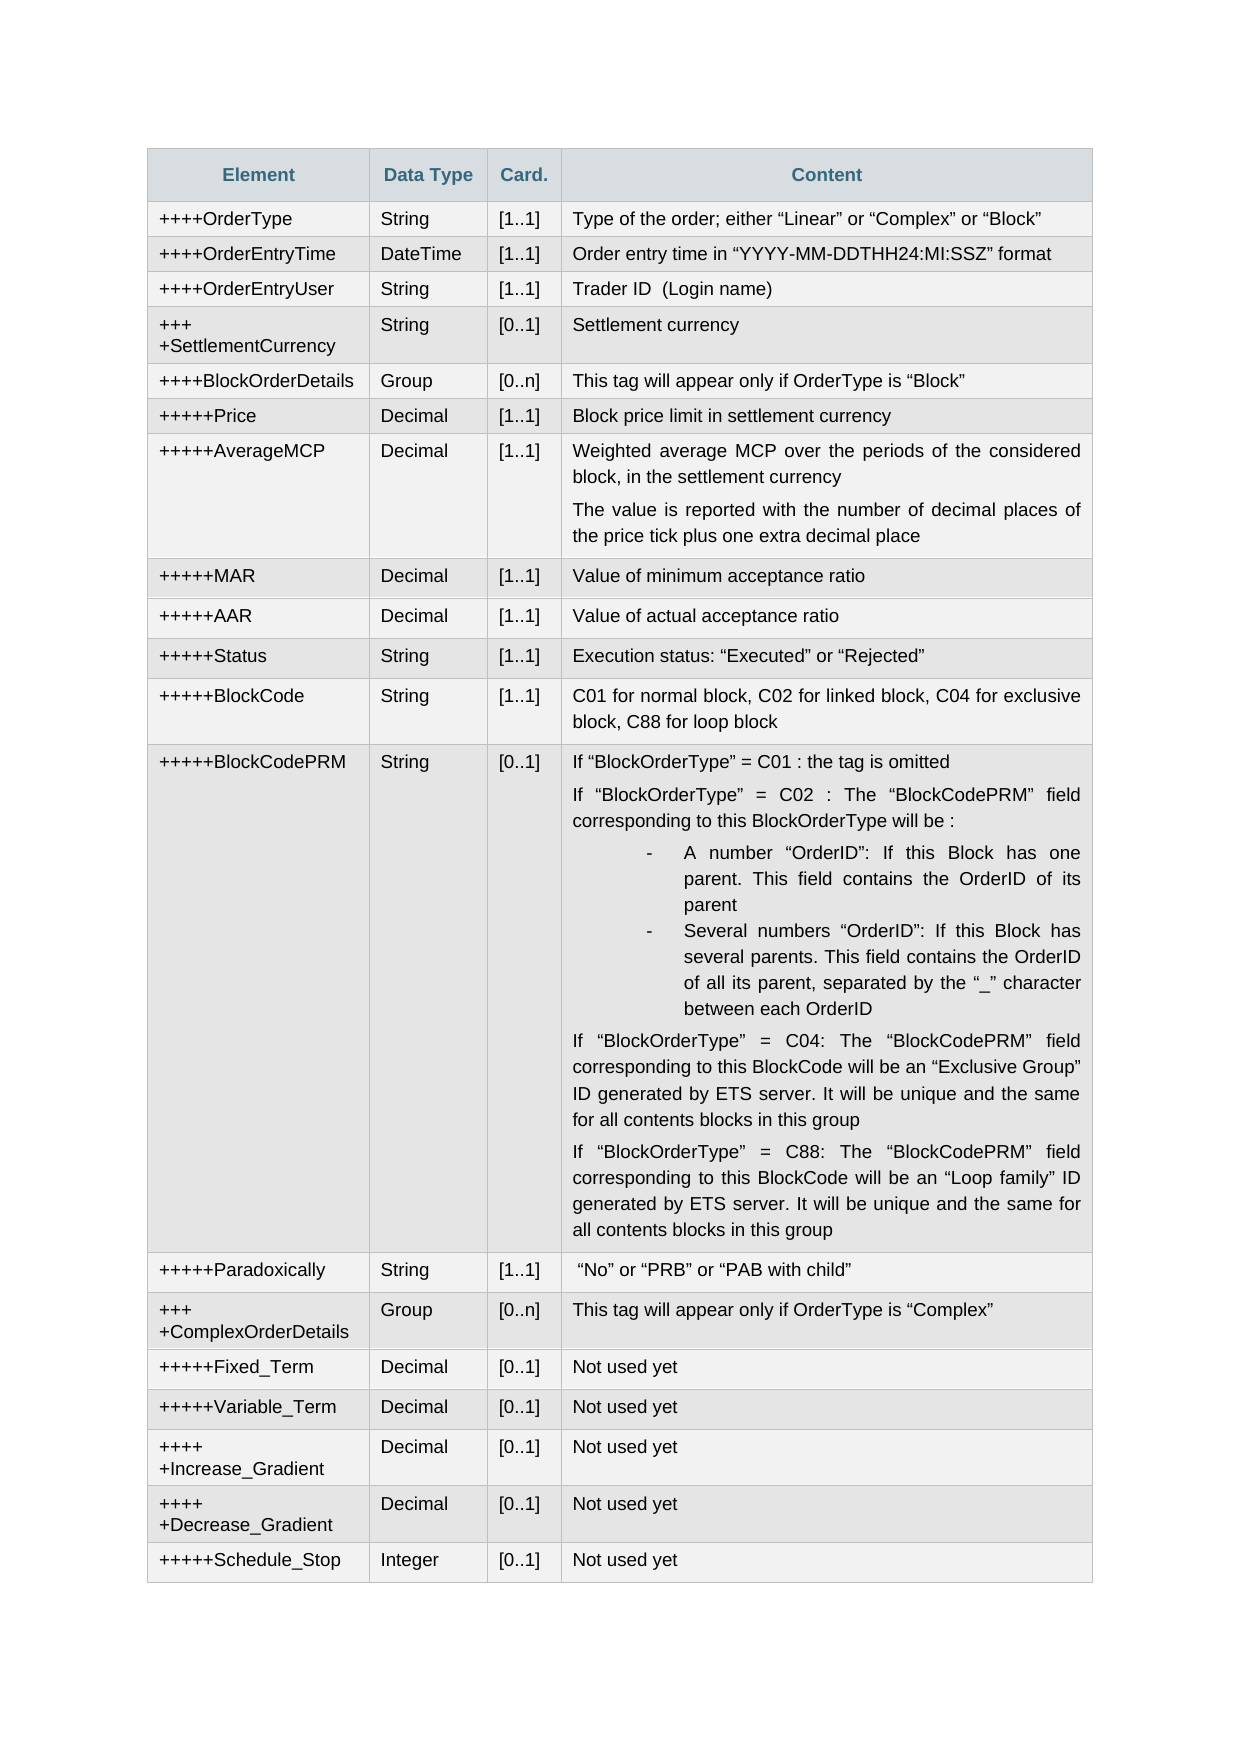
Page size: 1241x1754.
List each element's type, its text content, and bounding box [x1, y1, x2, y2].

table_cell Decimal [370, 1350, 487, 1388]
table_cell [0..1] [488, 1430, 561, 1485]
table_cell Execution status: “Executed” or “Rejected” [562, 639, 1092, 678]
table_cell [0..n] [488, 1293, 561, 1348]
table_cell Decimal [370, 559, 487, 597]
table_header Card. [488, 149, 561, 201]
table_cell [0..1] [488, 1350, 561, 1388]
table_cell Not used yet [562, 1430, 1092, 1485]
table_cell ++++SettlementCurrency [148, 307, 369, 363]
table_cell [1..1] [488, 1253, 561, 1292]
table_cell “No” or “PRB” or “PAB with child” [562, 1253, 1092, 1292]
table_header Data Type [370, 149, 487, 201]
table_cell This tag will appear only if OrderType is “Block” [562, 364, 1092, 398]
table_cell Decimal [370, 399, 487, 433]
table_cell Decimal [370, 599, 487, 638]
table_cell +++++AAR [148, 599, 369, 638]
table_cell Not used yet [562, 1350, 1092, 1388]
table_cell Value of minimum acceptance ratio [562, 559, 1092, 597]
table_cell Decimal [370, 434, 487, 557]
table_cell Decimal [370, 1390, 487, 1429]
table_cell Value of actual acceptance ratio [562, 599, 1092, 638]
table_cell Decimal [370, 1486, 487, 1542]
table_header Element [148, 149, 369, 201]
table_cell Not used yet [562, 1390, 1092, 1429]
table_cell [1..1] [488, 639, 561, 678]
table_cell +++++Fixed_Term [148, 1350, 369, 1388]
table_cell String [370, 307, 487, 363]
table_cell ++++OrderEntryUser [148, 272, 369, 306]
table_cell +++++BlockCodePRM [148, 745, 369, 1252]
table_cell ++++BlockOrderDetails [148, 364, 369, 398]
table_cell ++++OrderType [148, 202, 369, 236]
table_cell +++++Variable_Term [148, 1390, 369, 1429]
table_cell Settlement currency [562, 307, 1092, 363]
table_cell Order entry time in “YYYY-MM-DDTHH24:MI:SSZ” format [562, 237, 1092, 271]
table_cell [1..1] [488, 237, 561, 271]
table_cell String [370, 272, 487, 306]
table_cell Not used yet [562, 1486, 1092, 1542]
table_cell +++++Paradoxically [148, 1253, 369, 1292]
table_cell [1..1] [488, 679, 561, 744]
table_cell [0..1] [488, 745, 561, 1252]
table_cell Group [370, 1293, 487, 1348]
table_cell [0..1] [488, 1390, 561, 1429]
table_cell [0..1] [488, 307, 561, 363]
table_header Content [562, 149, 1092, 201]
table_cell [1..1] [488, 202, 561, 236]
table_cell +++++BlockCode [148, 679, 369, 744]
table_cell Trader ID (Login name) [562, 272, 1092, 306]
table_cell [0..1] [488, 1543, 561, 1582]
table_cell DateTime [370, 237, 487, 271]
table_cell +++++Status [148, 639, 369, 678]
table_cell ++++ComplexOrderDetails [148, 1293, 369, 1348]
table_cell String [370, 745, 487, 1252]
table_cell If “BlockOrderType” = C01 : the tag is omitted If “BlockOrderType” = C02 : The “BlockCodePRM” field corresponding to this BlockOrderType will be : A number “OrderID”: If this Block has one parent. This field contains the OrderID of its parent Several numbers “OrderID”: If this Block has several parents. This field contains the OrderID of all its parent, separated by the “_” character between each OrderID If “BlockOrderType” = C04: The “BlockCodePRM” field corresponding to this BlockCode will be an “Exclusive Group” ID generated by ETS server. It will be unique and the same for all contents blocks in this group If “BlockOrderType” = C88: The “BlockCodePRM” field corresponding to this BlockCode will be an “Loop family” ID generated by ETS server. It will be unique and the same for all contents blocks in this group [562, 745, 1092, 1252]
table_cell [0..1] [488, 1486, 561, 1542]
table_cell [1..1] [488, 599, 561, 638]
table_cell +++++AverageMCP [148, 434, 369, 557]
table_cell Block price limit in settlement currency [562, 399, 1092, 433]
table_cell Group [370, 364, 487, 398]
table_cell String [370, 202, 487, 236]
table_cell [1..1] [488, 434, 561, 557]
table_cell [0..n] [488, 364, 561, 398]
table_cell +++++Decrease_Gradient [148, 1486, 369, 1542]
table_cell C01 for normal block, C02 for linked block, C04 for exclusive block, C88 for loop block [562, 679, 1092, 744]
table_cell [1..1] [488, 272, 561, 306]
table_cell [1..1] [488, 559, 561, 597]
table_cell String [370, 679, 487, 744]
table_cell String [370, 1253, 487, 1292]
table_cell +++++Price [148, 399, 369, 433]
table_cell +++++Schedule_Stop [148, 1543, 369, 1582]
table_cell Type of the order; either “Linear” or “Complex” or “Block” [562, 202, 1092, 236]
table_cell This tag will appear only if OrderType is “Complex” [562, 1293, 1092, 1348]
table_cell +++++Increase_Gradient [148, 1430, 369, 1485]
table_cell Integer [370, 1543, 487, 1582]
table_cell ++++OrderEntryTime [148, 237, 369, 271]
table_cell [1..1] [488, 399, 561, 433]
table_cell Not used yet [562, 1543, 1092, 1582]
table_cell +++++MAR [148, 559, 369, 597]
table_cell Weighted average MCP over the periods of the considered block, in the settlement currency The value is reported with the number of decimal places of the price tick plus one extra decimal place [562, 434, 1092, 557]
table_cell Decimal [370, 1430, 487, 1485]
table_cell String [370, 639, 487, 678]
